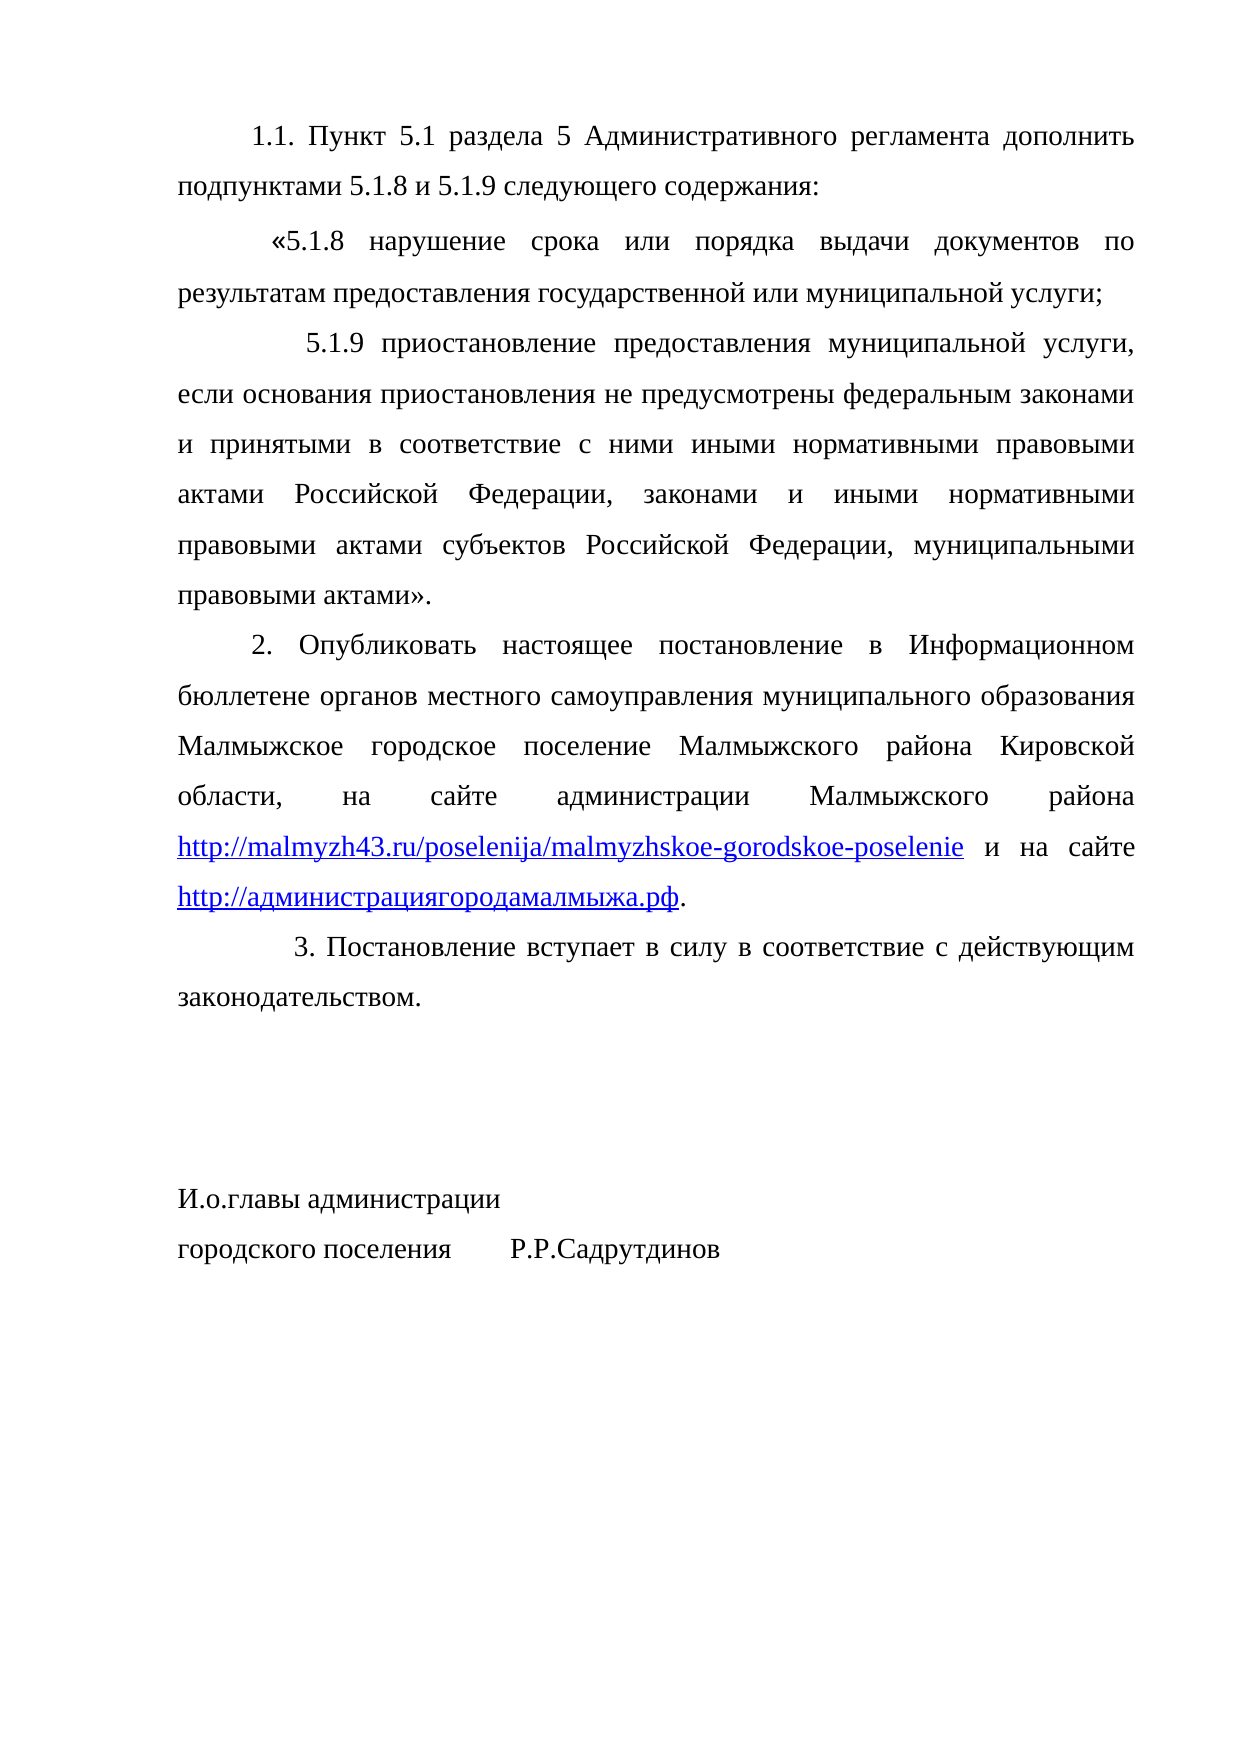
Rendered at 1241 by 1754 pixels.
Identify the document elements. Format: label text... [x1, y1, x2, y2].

text городского поселения Р.Р.Садрутдинов [177, 1231, 1135, 1265]
text 3. Постановление вступает в силу в соответствие с действующим законодательством. [177, 929, 1135, 1013]
text 1.1. Пункт 5.1 раздела 5 Административного регламента дополнить подпунктами 5.1.8 и 5.1.9 следующего содержания: [177, 118, 1135, 202]
text «5.1.8 нарушение срока или порядка выдачи документов по результатам предоставления государственной или муниципальной услуги; [177, 219, 1135, 309]
text И.о.главы администрации [177, 1181, 1135, 1214]
text 2. Опубликовать настоящее постановление в Информационном бюллетене органов местного самоуправления муниципального образования Малмыжское городское поселение Малмыжского района Кировской области, на сайте администрации Малмыжского района http://malmyzh43.ru/poselenija/malmyzhskoe-gorodskoe-poselenie и на сайте http://администрациягородамалмыжа.рф. [177, 627, 1135, 912]
text 5.1.9 приостановление предоставления муниципальной услуги, если основания приостановления не предусмотрены федеральным законами и принятыми в соответствие с ними иными нормативными правовыми актами Российской Федерации, законами и иными нормативными правовыми актами субъектов Российской Федерации, муниципальными правовыми актами». [177, 326, 1135, 611]
